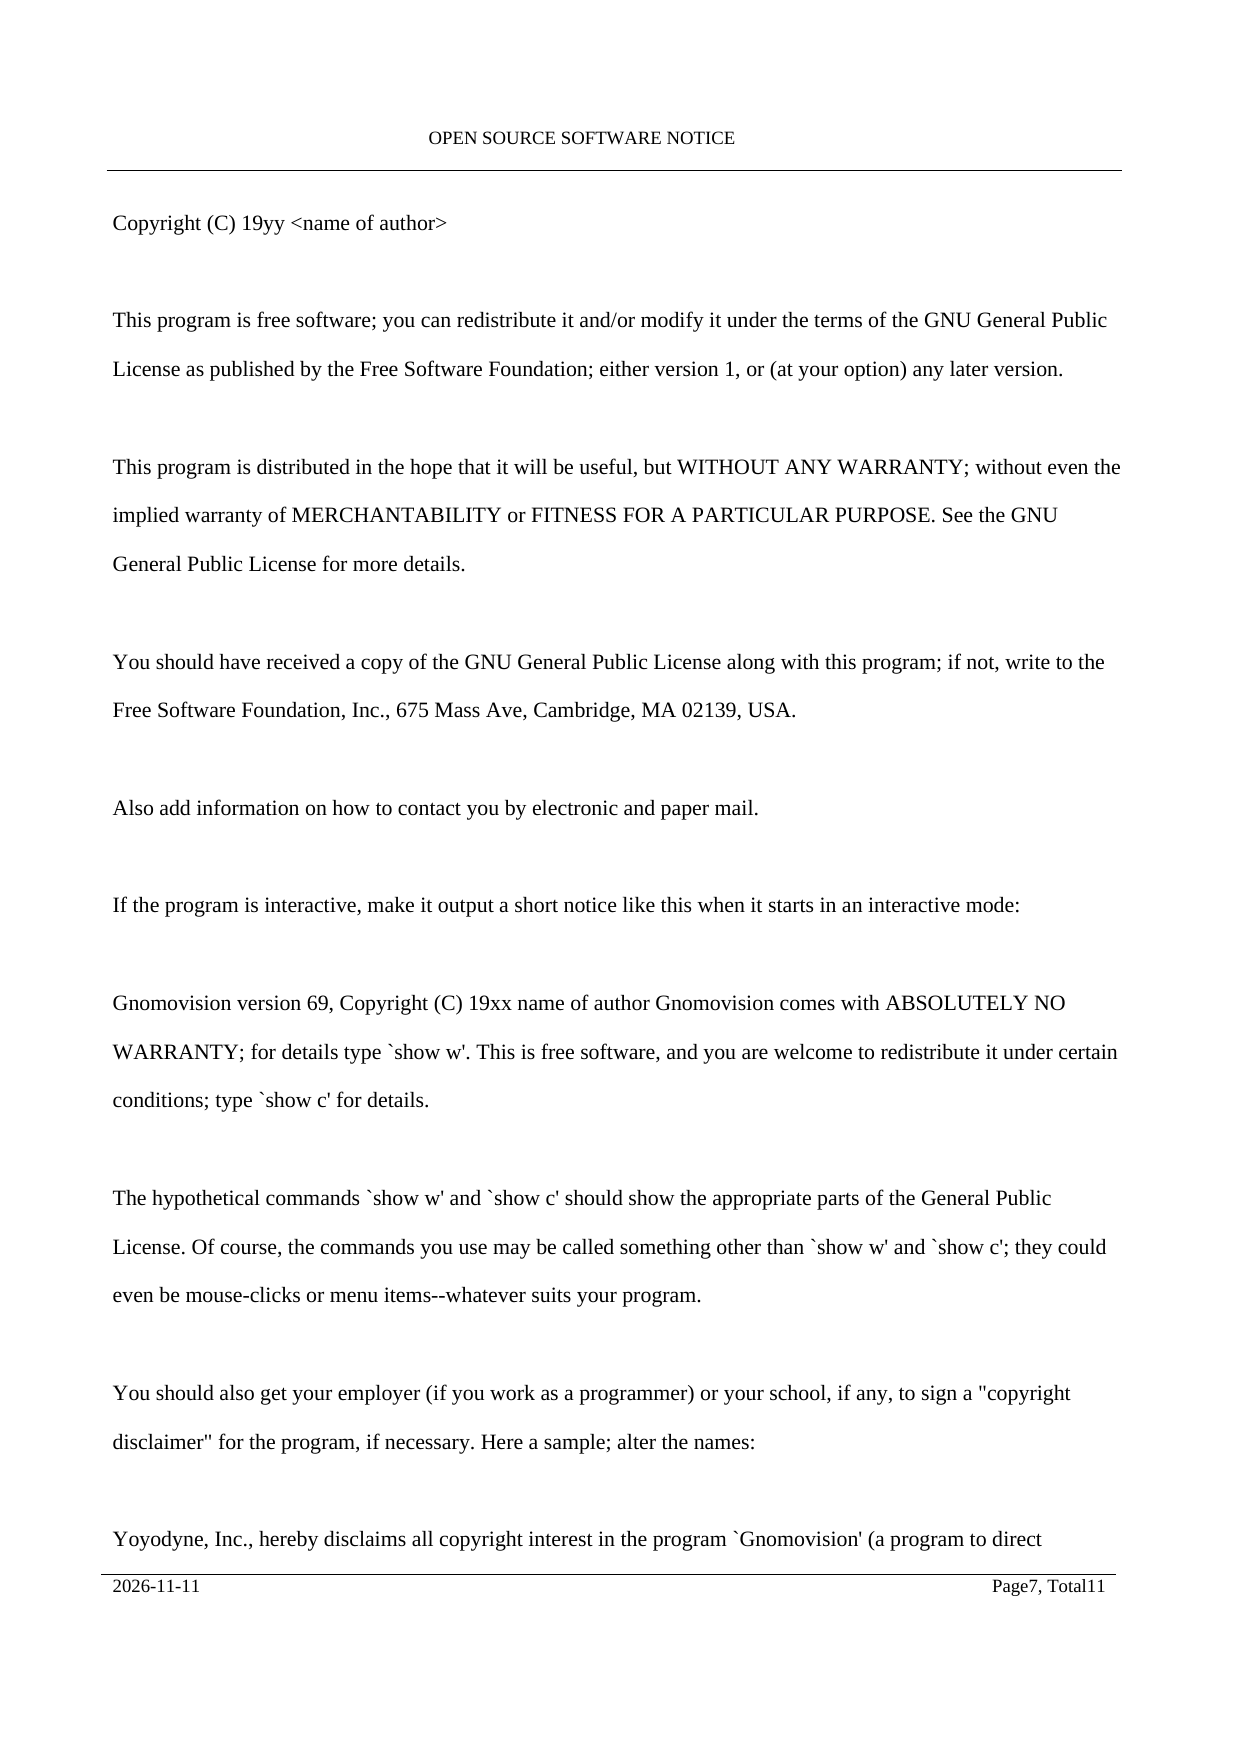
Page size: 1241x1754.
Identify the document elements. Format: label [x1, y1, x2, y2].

text [112, 206, 1128, 1555]
